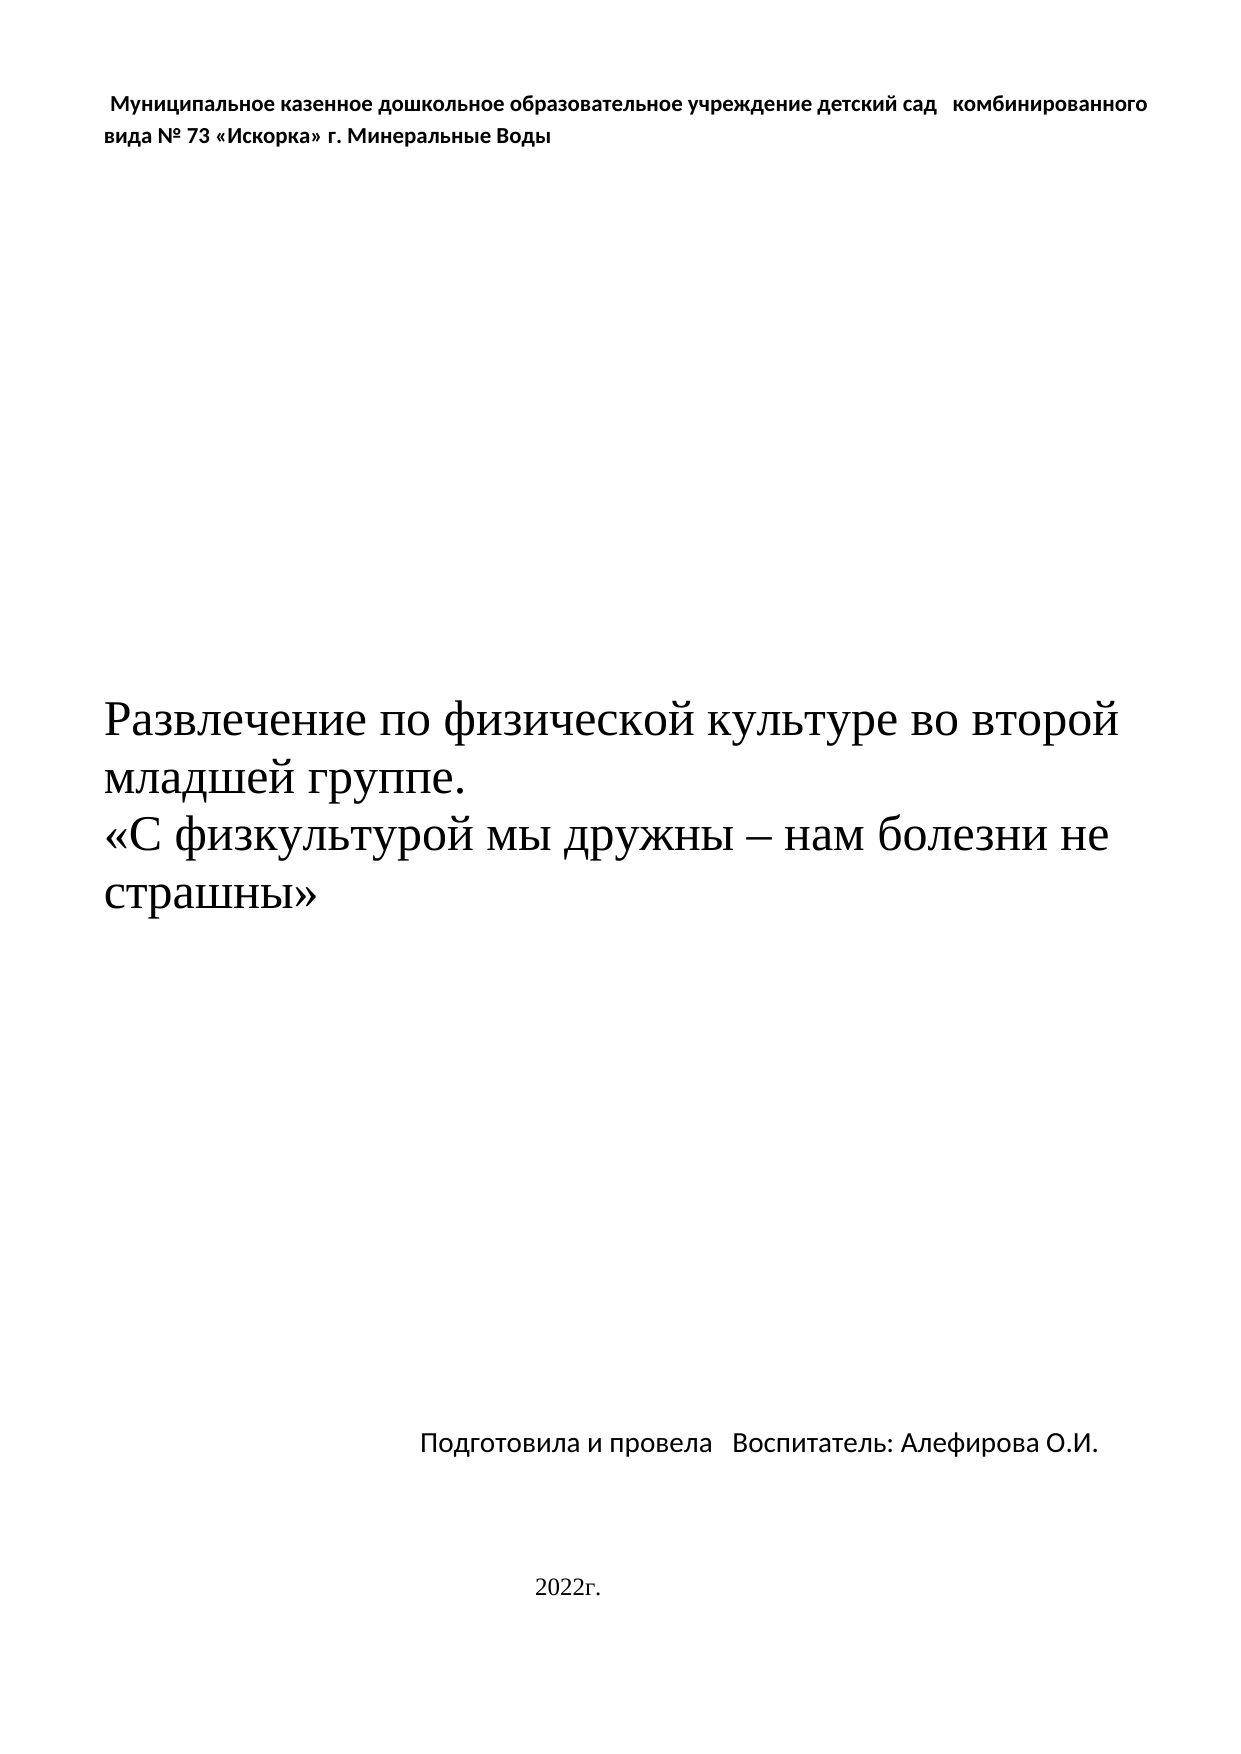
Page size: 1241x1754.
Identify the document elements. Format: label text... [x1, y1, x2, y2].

text Подготовила и провела Воспитатель: Алефирова О.И. [103, 1424, 1152, 1460]
text Развлечение по физической культуре во второй младшей группе. «С физкультурой мы дружны – нам болезни не страшны» [103, 689, 1152, 919]
text 2022г. [103, 1572, 1152, 1601]
text Муниципальное казенное дошкольное образовательное учреждение детский сад комбинированного вида № 73 «Искорка» г. Минеральные Воды [103, 89, 1152, 149]
